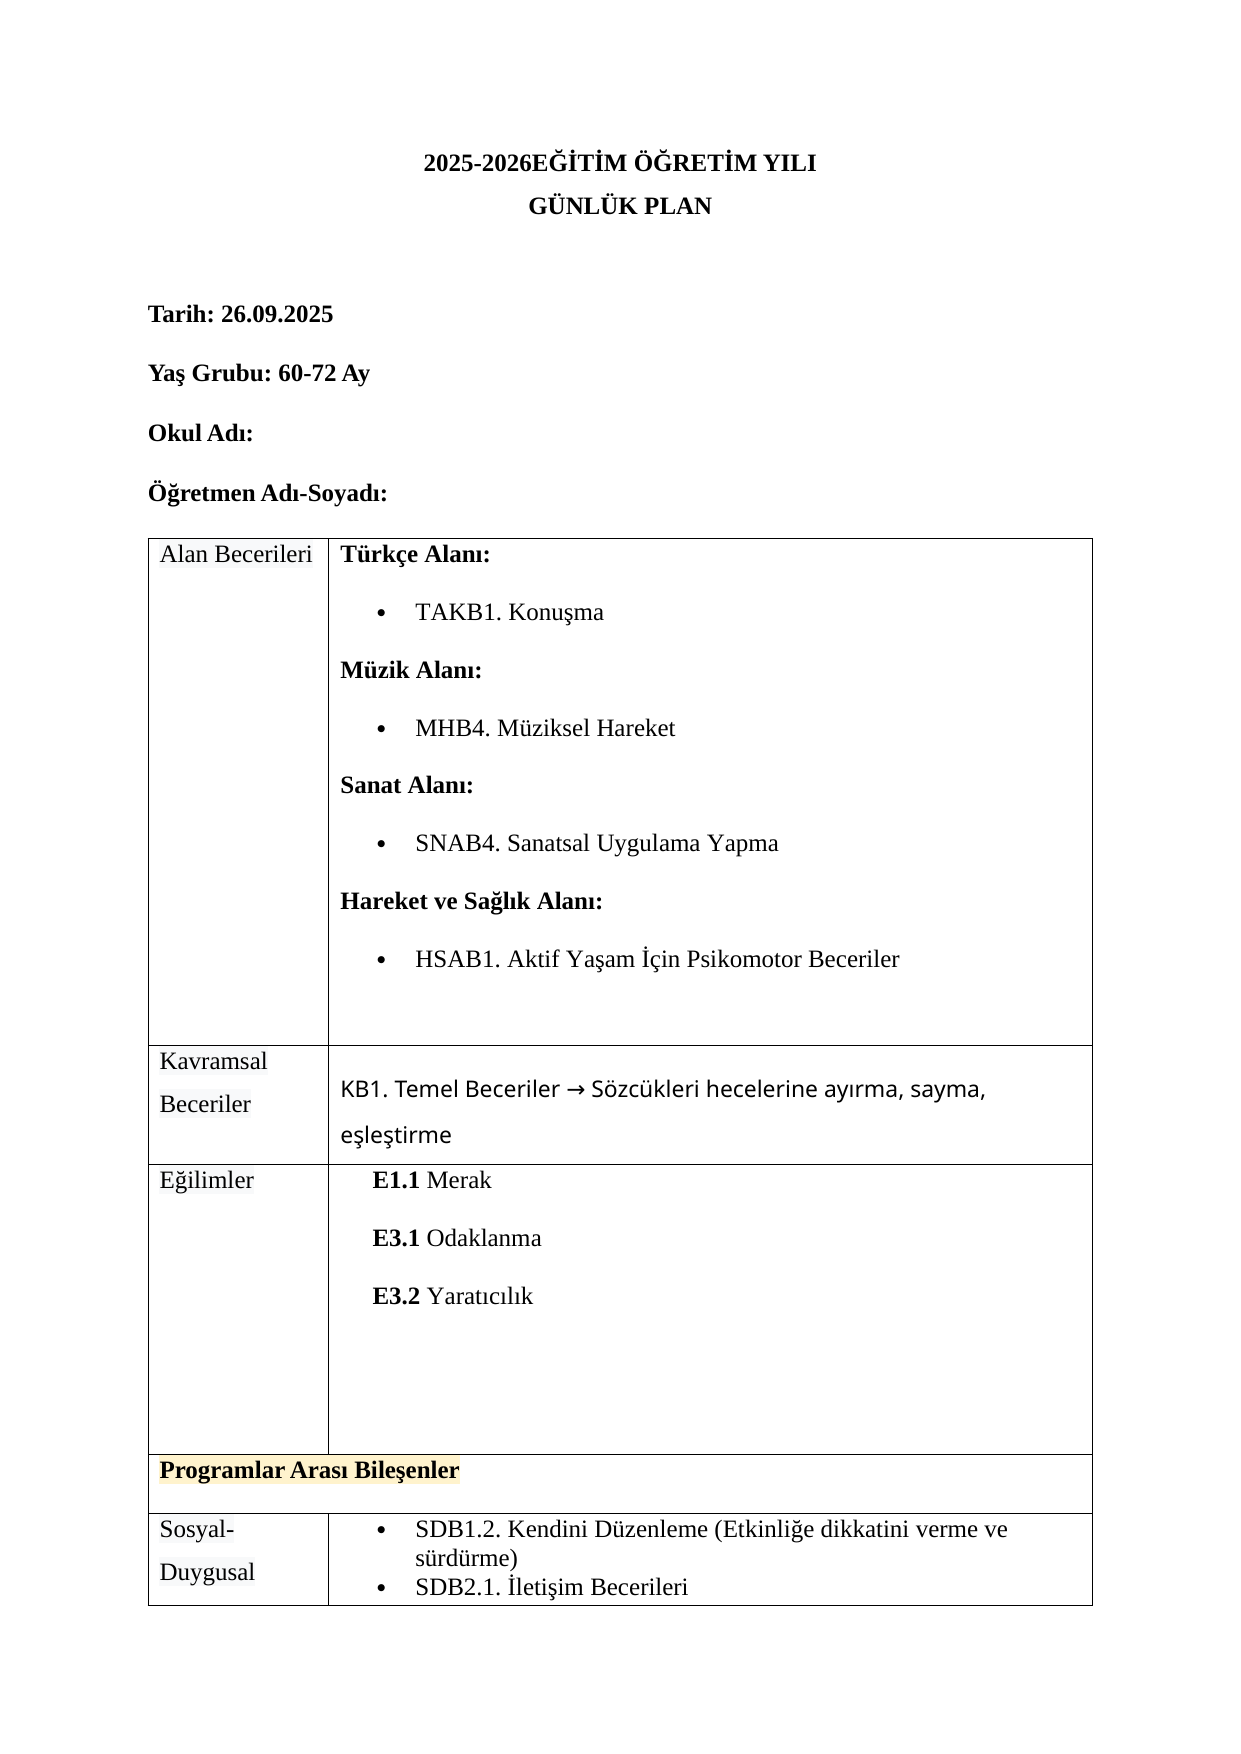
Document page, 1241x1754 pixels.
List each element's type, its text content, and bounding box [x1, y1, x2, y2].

text Okul Adı: [148, 418, 1093, 447]
table_cell KB1. Temel Beceriler → Sözcükleri hecelerine ayırma, sayma, eşleştirme [329, 1046, 1092, 1164]
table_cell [149, 1514, 328, 1605]
table_cell Eğilimler [149, 1165, 328, 1454]
table_cell Kavramsal Beceriler [149, 1046, 328, 1164]
text Tarih: 26.09.2025 [148, 299, 1093, 327]
text Öğretmen Adı-Soyadı: [148, 478, 1093, 507]
table_cell  E1.1 Merak  E3.1 Odaklanma  E3.2 Yaratıcılık [329, 1165, 1092, 1454]
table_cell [329, 1514, 1092, 1605]
table_header Türkçe Alanı: TAKB1. Konuşma Müzik Alanı: MHB4. Müziksel Hareket Sanat Alanı: SNAB4. Sanatsal Uygulama Yapma Hareket ve Sağlık Alanı: HSAB1. Aktif Yaşam İçin Psikomotor Beceriler [329, 539, 1092, 1045]
text 2025-2026EĞİTİM ÖĞRETİM YILI GÜNLÜK PLAN [148, 148, 1093, 266]
table_header Alan Becerileri [149, 539, 328, 1045]
text Yaş Grubu: 60-72 Ay [148, 358, 1093, 387]
table_cell Programlar Arası Bileşenler [149, 1455, 1092, 1513]
